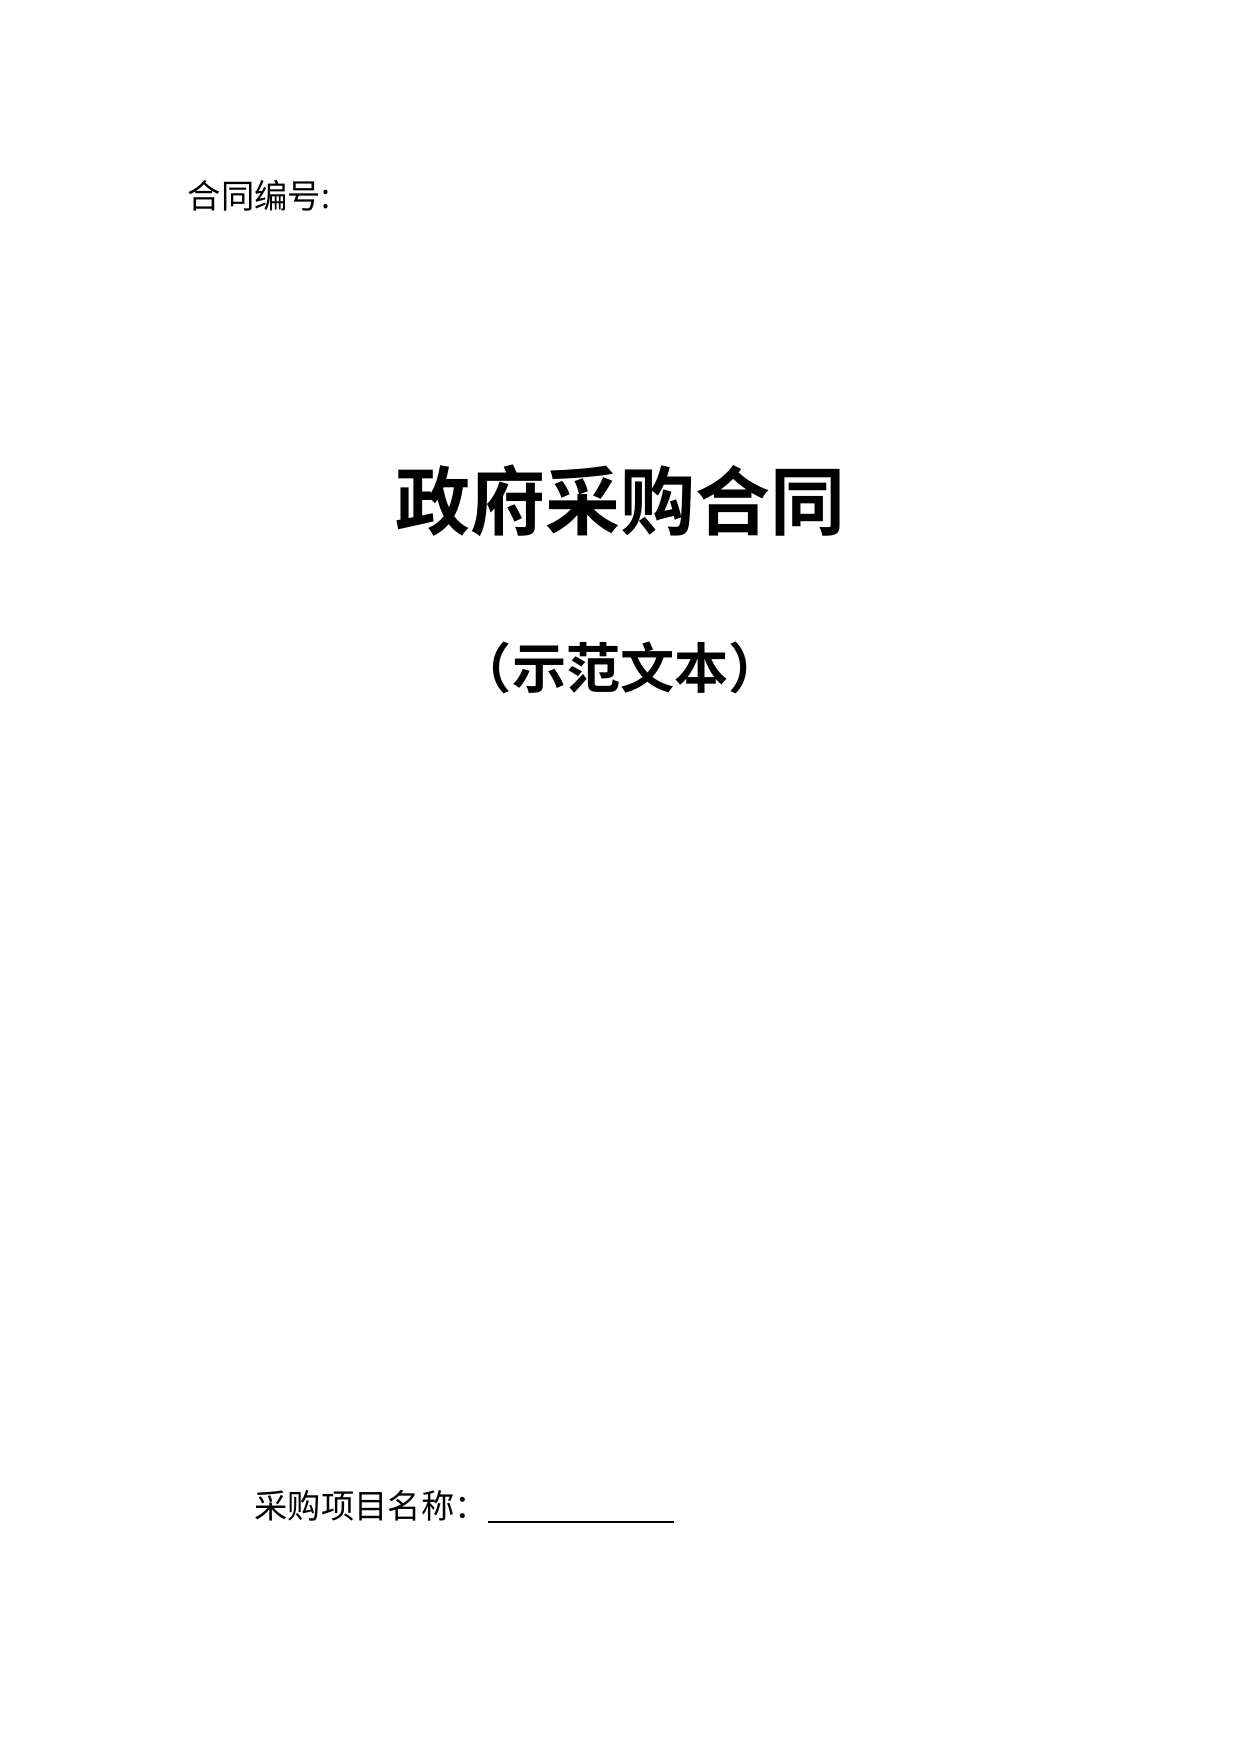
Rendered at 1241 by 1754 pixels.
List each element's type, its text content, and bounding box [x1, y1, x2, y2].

text 政府采购合同 [187, 432, 1053, 562]
text 合同编号: [187, 162, 1053, 227]
text （示范文本） [187, 616, 1053, 714]
text 采购项目名称： [187, 1471, 1053, 1536]
